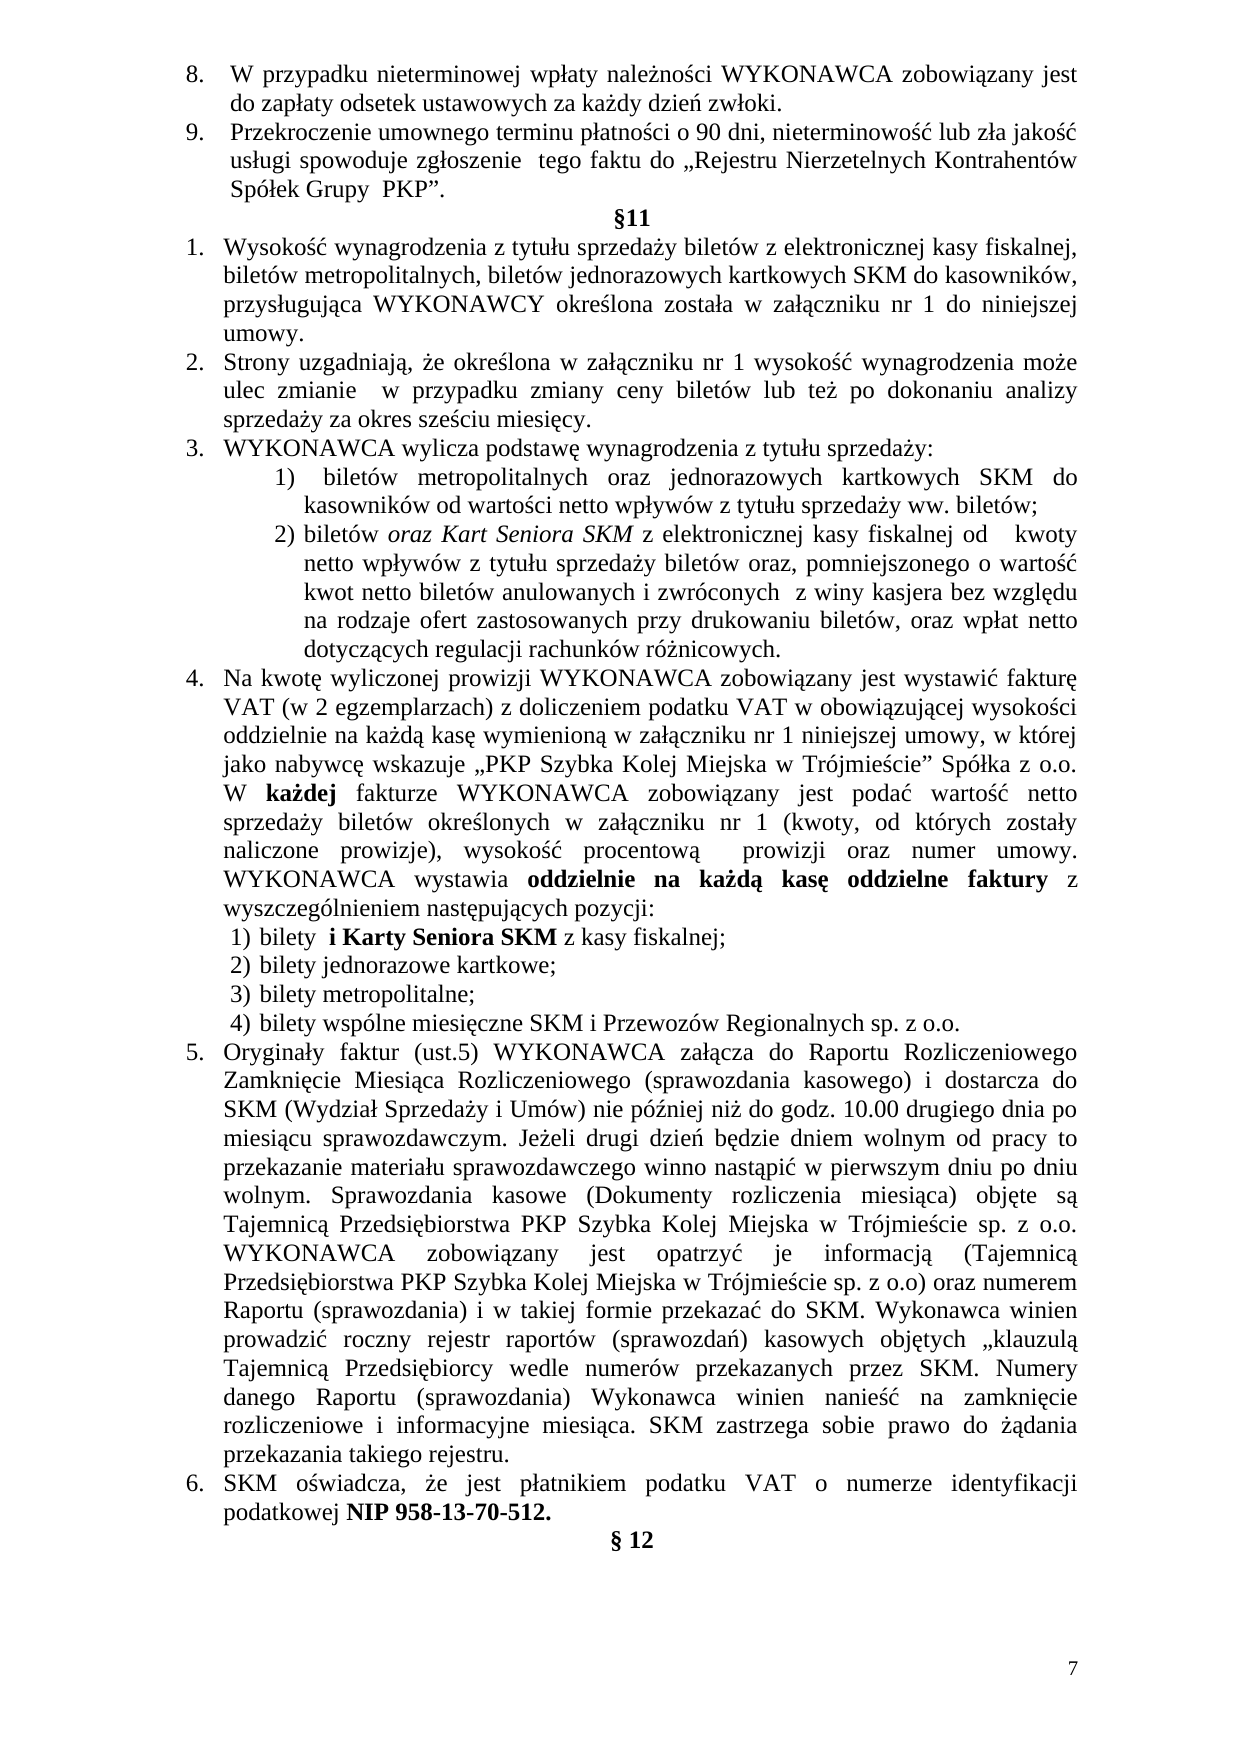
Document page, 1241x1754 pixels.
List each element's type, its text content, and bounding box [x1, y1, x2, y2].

list biletów metropolitalnych oraz jednorazowych kartkowych SKM do kasowników od wartości netto wpływów z tytułu sprzedaży ww. biletów; [274, 462, 1078, 519]
list biletów oraz Kart Seniora SKM z elektronicznej kasy fiskalnej od kwoty netto wpływów z tytułu sprzedaży biletów oraz, pomniejszonego o wartość kwot netto biletów anulowanych i zwróconych z winy kasjera bez względu na rodzaje ofert zastosowanych przy drukowaniu biletów, oraz wpłat netto dotyczących regulacji rachunków różnicowych. [274, 519, 1078, 663]
list bilety metropolitalne; [223, 979, 1078, 1008]
list Przekroczenie umownego terminu płatności o 90 dni, nieterminowość lub zła jakość usługi spowoduje zgłoszenie tego faktu do „Rejestru Nierzetelnych Kontrahentów Spółek Grupy PKP”. [186, 117, 1078, 203]
text §11 [186, 203, 1078, 232]
list Oryginały faktur (ust.5) WYKONAWCA załącza do Raportu Rozliczeniowego Zamknięcie Miesiąca Rozliczeniowego (sprawozdania kasowego) i dostarcza do SKM (Wydział Sprzedaży i Umów) nie później niż do godz. 10.00 drugiego dnia po miesiącu sprawozdawczym. Jeżeli drugi dzień będzie dniem wolnym od pracy to przekazanie materiału sprawozdawczego winno nastąpić w pierwszym dniu po dniu wolnym. Sprawozdania kasowe (Dokumenty rozliczenia miesiąca) objęte są Tajemnicą Przedsiębiorstwa PKP Szybka Kolej Miejska w Trójmieście sp. z o.o. WYKONAWCA zobowiązany jest opatrzyć je informacją (Tajemnicą Przedsiębiorstwa PKP Szybka Kolej Miejska w Trójmieście sp. z o.o) oraz numerem Raportu (sprawozdania) i w takiej formie przekazać do SKM. Wykonawca winien prowadzić roczny rejestr raportów (sprawozdań) kasowych objętych „klauzulą Tajemnicą Przedsiębiorcy wedle numerów przekazanych przez SKM. Numery danego Raportu (sprawozdania) Wykonawca winien nanieść na zamknięcie rozliczeniowe i informacyjne miesiąca. SKM zastrzega sobie prawo do żądania przekazania takiego rejestru. [186, 1037, 1078, 1468]
list W przypadku nieterminowej wpłaty należności WYKONAWCA zobowiązany jest do zapłaty odsetek ustawowych za każdy dzień zwłoki. [186, 59, 1078, 117]
list SKM oświadcza, że jest płatnikiem podatku VAT o numerze identyfikacji podatkowej NIP 958-13-70-512. [186, 1468, 1078, 1525]
list WYKONAWCA wylicza podstawę wynagrodzenia z tytułu sprzedaży: [186, 433, 1078, 462]
list bilety i Karty Seniora SKM z kasy fiskalnej; [230, 922, 1078, 950]
list bilety jednorazowe kartkowe; [230, 950, 1078, 979]
text § 12 [186, 1525, 1078, 1554]
list Na kwotę wyliczonej prowizji WYKONAWCA zobowiązany jest wystawić fakturę VAT (w 2 egzemplarzach) z doliczeniem podatku VAT w obowiązującej wysokości oddzielnie na każdą kasę wymienioną w załączniku nr 1 niniejszej umowy, w której jako nabywcę wskazuje „PKP Szybka Kolej Miejska w Trójmieście” Spółka z o.o. W każdej fakturze WYKONAWCA zobowiązany jest podać wartość netto sprzedaży biletów określonych w załączniku nr 1 (kwoty, od których zostały naliczone prowizje), wysokość procentową prowizji oraz numer umowy. WYKONAWCA wystawia oddzielnie na każdą kasę oddzielne faktury z wyszczególnieniem następujących pozycji: [186, 663, 1078, 922]
list bilety wspólne miesięczne SKM i Przewozów Regionalnych sp. z o.o. [223, 1008, 1078, 1037]
list Wysokość wynagrodzenia z tytułu sprzedaży biletów z elektronicznej kasy fiskalnej, biletów metropolitalnych, biletów jednorazowych kartkowych SKM do kasowników, przysługująca WYKONAWCY określona została w załączniku nr 1 do niniejszej umowy. [186, 232, 1078, 347]
list Strony uzgadniają, że określona w załączniku nr 1 wysokość wynagrodzenia może ulec zmianie w przypadku zmiany ceny biletów lub też po dokonaniu analizy sprzedaży za okres sześciu miesięcy. [186, 347, 1078, 433]
